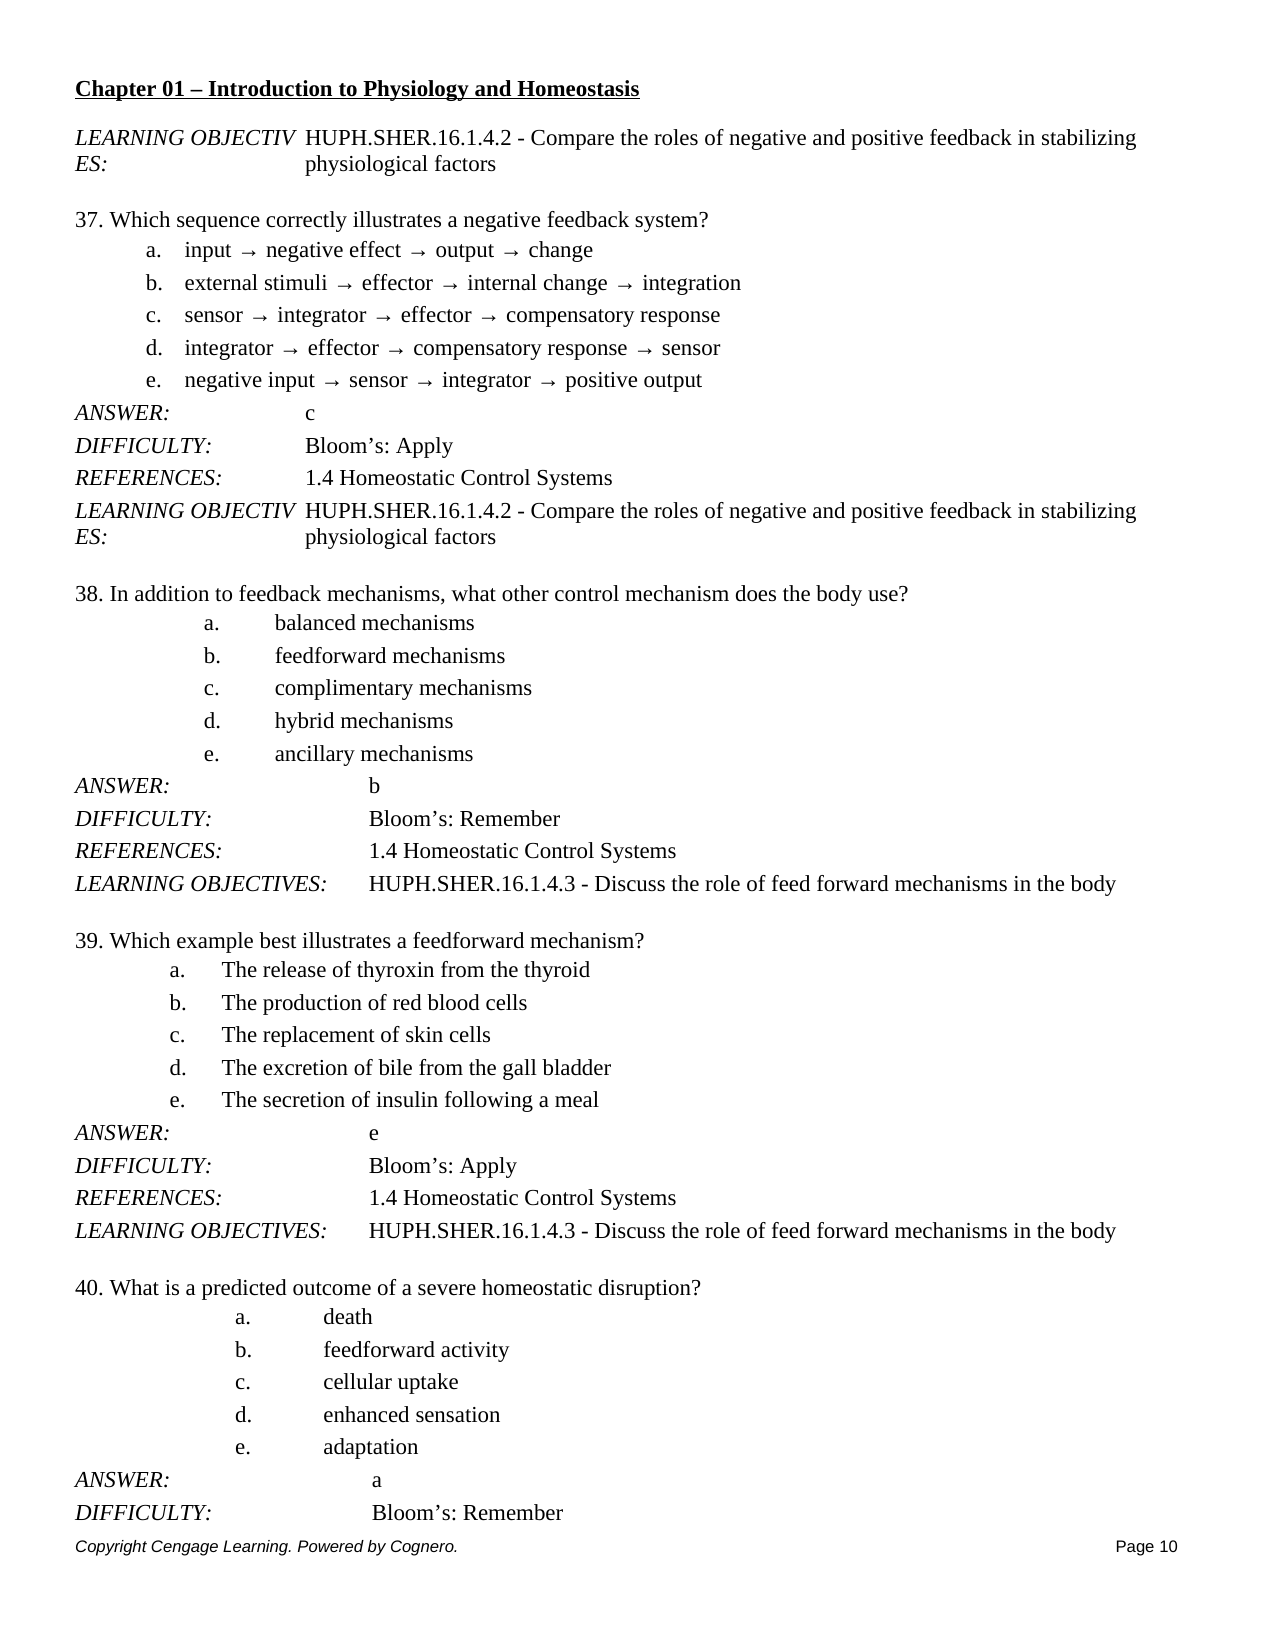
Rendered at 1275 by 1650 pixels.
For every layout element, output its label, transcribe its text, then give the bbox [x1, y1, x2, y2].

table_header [75, 1274, 1200, 1528]
table_header 39. Which example best illustrates a feedforward mechanism?​ [75, 927, 1200, 1247]
table_header 37. ​Which sequence correctly illustrates a negative feedback system? [75, 207, 1200, 553]
table_header 38. In addition to feedback mechanisms, what other control mechanism does the body use? [75, 580, 1200, 900]
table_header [75, 121, 1200, 179]
